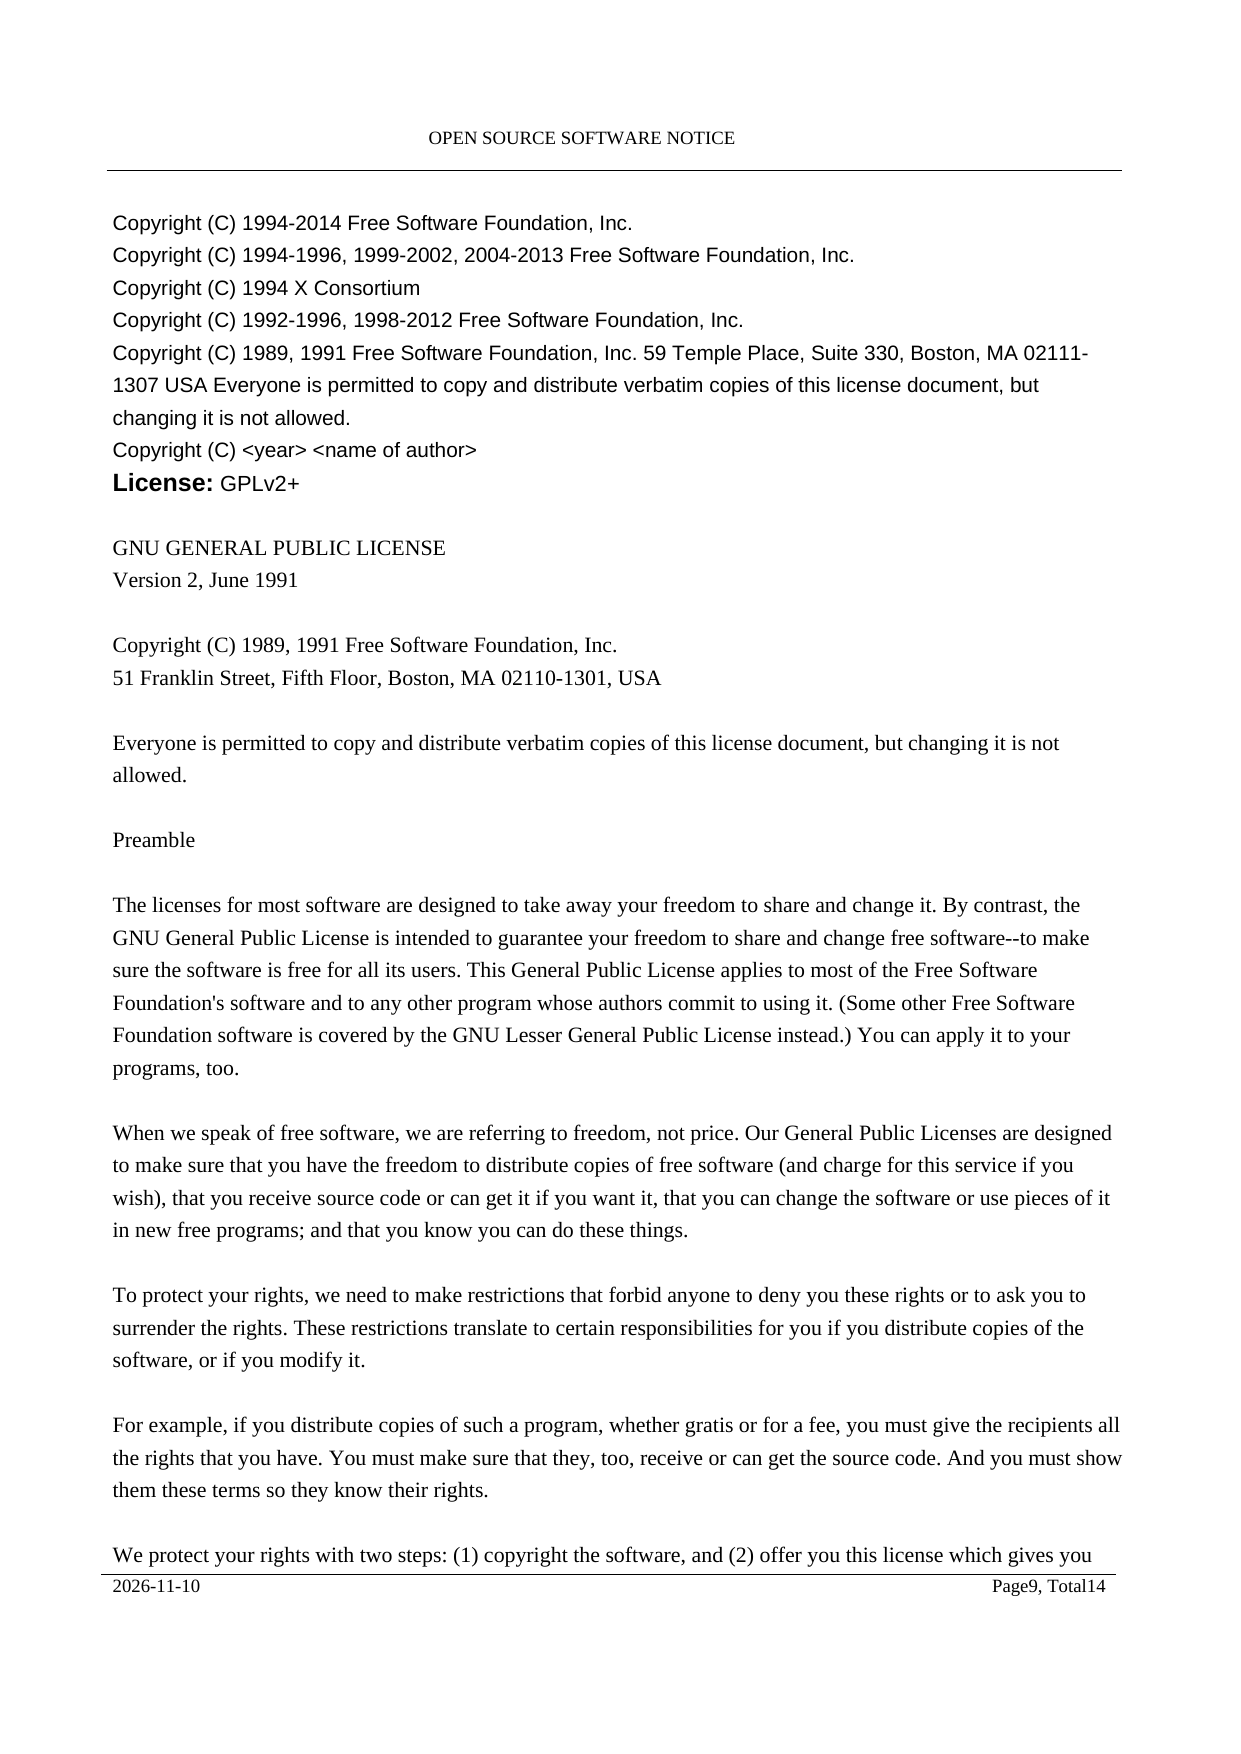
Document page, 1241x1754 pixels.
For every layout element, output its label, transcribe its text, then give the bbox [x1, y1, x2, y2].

text Copyright (C) 1994 X Consortium [112, 271, 1128, 304]
text Copyright (C) 1994-2014 Free Software Foundation, Inc. [112, 206, 1128, 239]
text Copyright (C) 1994-1996, 1999-2002, 2004-2013 Free Software Foundation, Inc. [112, 239, 1128, 271]
text Copyright (C) 1992-1996, 1998-2012 Free Software Foundation, Inc. [112, 304, 1128, 336]
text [112, 466, 1128, 1571]
text Copyright (C) 1989, 1991 Free Software Foundation, Inc. 59 Temple Place, Suite 330, Boston, MA 02111-1307 USA Everyone is permitted to copy and distribute verbatim copies of this license document, but changing it is not allowed. [112, 336, 1128, 434]
text Copyright (C) <year> <name of author> [112, 434, 1128, 466]
